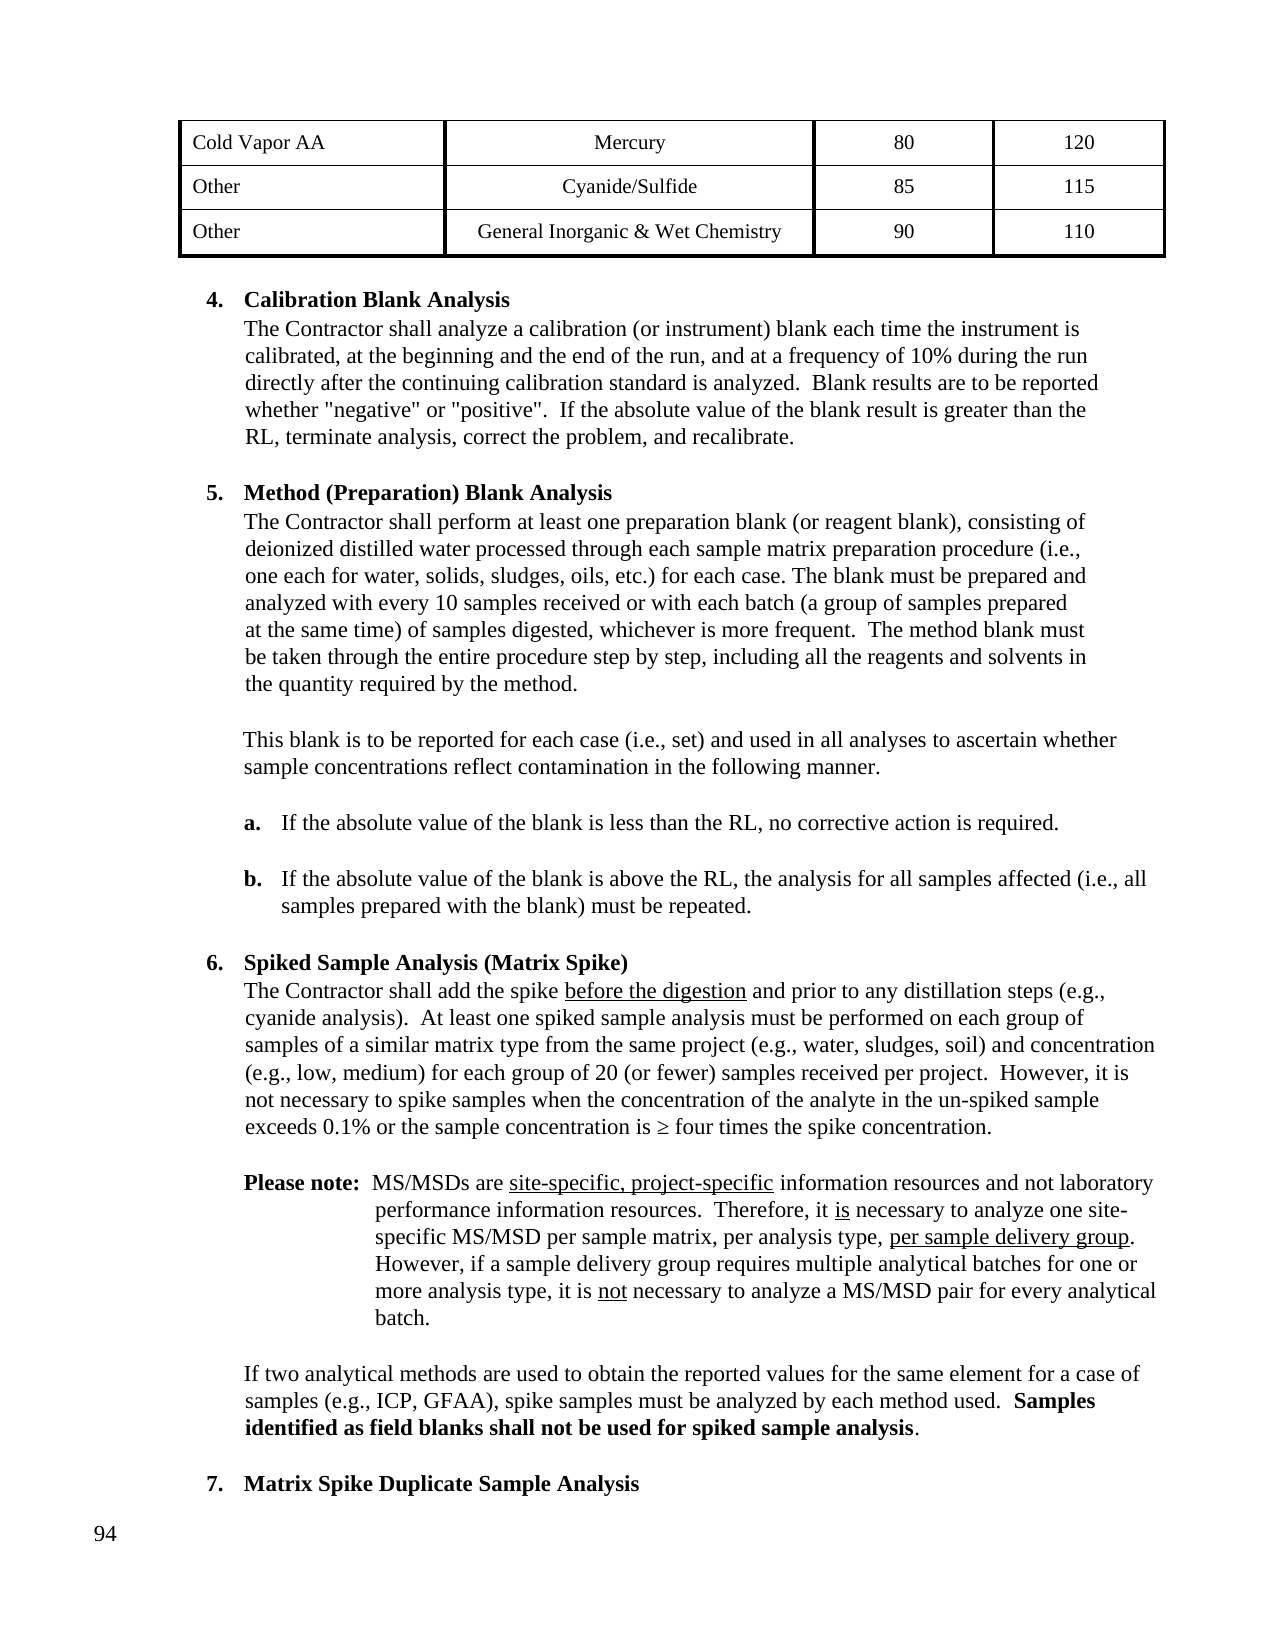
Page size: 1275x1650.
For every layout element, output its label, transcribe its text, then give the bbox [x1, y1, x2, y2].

list Spiked Sample Analysis (Matrix Spike) [206, 948, 1169, 975]
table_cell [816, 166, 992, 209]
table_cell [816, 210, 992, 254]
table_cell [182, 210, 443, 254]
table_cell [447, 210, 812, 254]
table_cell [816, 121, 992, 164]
text Please note: MS/MSDs are site-specific, project-specific information resources and not laboratory performance information resources. Therefore, it is necessary to analyze one site-specific MS/MSD per sample matrix, per analysis type, per sample delivery group. However, if a sample delivery group requires multiple analytical batches for one or more analysis type, it is not necessary to analyze a MS/MSD pair for every analytical batch. [244, 1169, 1162, 1331]
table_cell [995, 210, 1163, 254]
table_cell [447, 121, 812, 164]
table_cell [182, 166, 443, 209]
list Method (Preparation) Blank Analysis [206, 479, 1169, 505]
text The Contractor shall perform at least one preparation blank (or reagent blank), consisting of deionized distilled water processed through each sample matrix preparation procedure (i.e., one each for water, solids, sludges, oils, etc.) for each case. The blank must be prepared and analyzed with every 10 samples received or with each batch (a group of samples prepared at the same time) of samples digested, whichever is more frequent. The method blank must be taken through the entire procedure step by step, including all the reagents and solvents in the quantity required by the method. [244, 508, 1089, 697]
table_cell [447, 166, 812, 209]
list If the absolute value of the blank is above the RL, the analysis for all samples affected (i.e., all samples prepared with the blank) must be repeated. [244, 865, 1162, 919]
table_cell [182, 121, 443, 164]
list If the absolute value of the blank is less than the RL, no corrective action is required. [244, 809, 1162, 836]
text The Contractor shall analyze a calibration (or instrument) blank each time the instrument is calibrated, at the beginning and the end of the run, and at a frequency of 10% during the run directly after the continuing calibration standard is analyzed. Blank results are to be reported whether "negative" or "positive". If the absolute value of the blank result is greater than the RL, terminate analysis, correct the problem, and recalibrate. [244, 314, 1106, 449]
text This blank is to be reported for each case (i.e., set) and used in all analyses to ascertain whether sample concentrations reflect contamination in the following manner. [243, 726, 1162, 780]
text If two analytical methods are used to obtain the reported values for the same element for a case of samples (e.g., ICP, GFAA), spike samples must be analyzed by each method used. Samples identified as field blanks shall not be used for spiked sample analysis. [244, 1360, 1162, 1441]
list Matrix Spike Duplicate Sample Analysis [206, 1471, 1169, 1497]
text The Contractor shall add the spike before the digestion and prior to any distillation steps (e.g., cyanide analysis). At least one spiked sample analysis must be performed on each group of samples of a similar matrix type from the same project (e.g., water, sludges, soil) and concentration (e.g., low, medium) for each group of 20 (or fewer) samples received per project. However, it is not necessary to spike samples when the concentration of the analyte in the un-spiked sample exceeds 0.1% or the sample concentration is ≥ four times the spike concentration. [244, 977, 1162, 1139]
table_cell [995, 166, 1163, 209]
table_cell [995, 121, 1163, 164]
list Calibration Blank Analysis [206, 286, 1169, 312]
